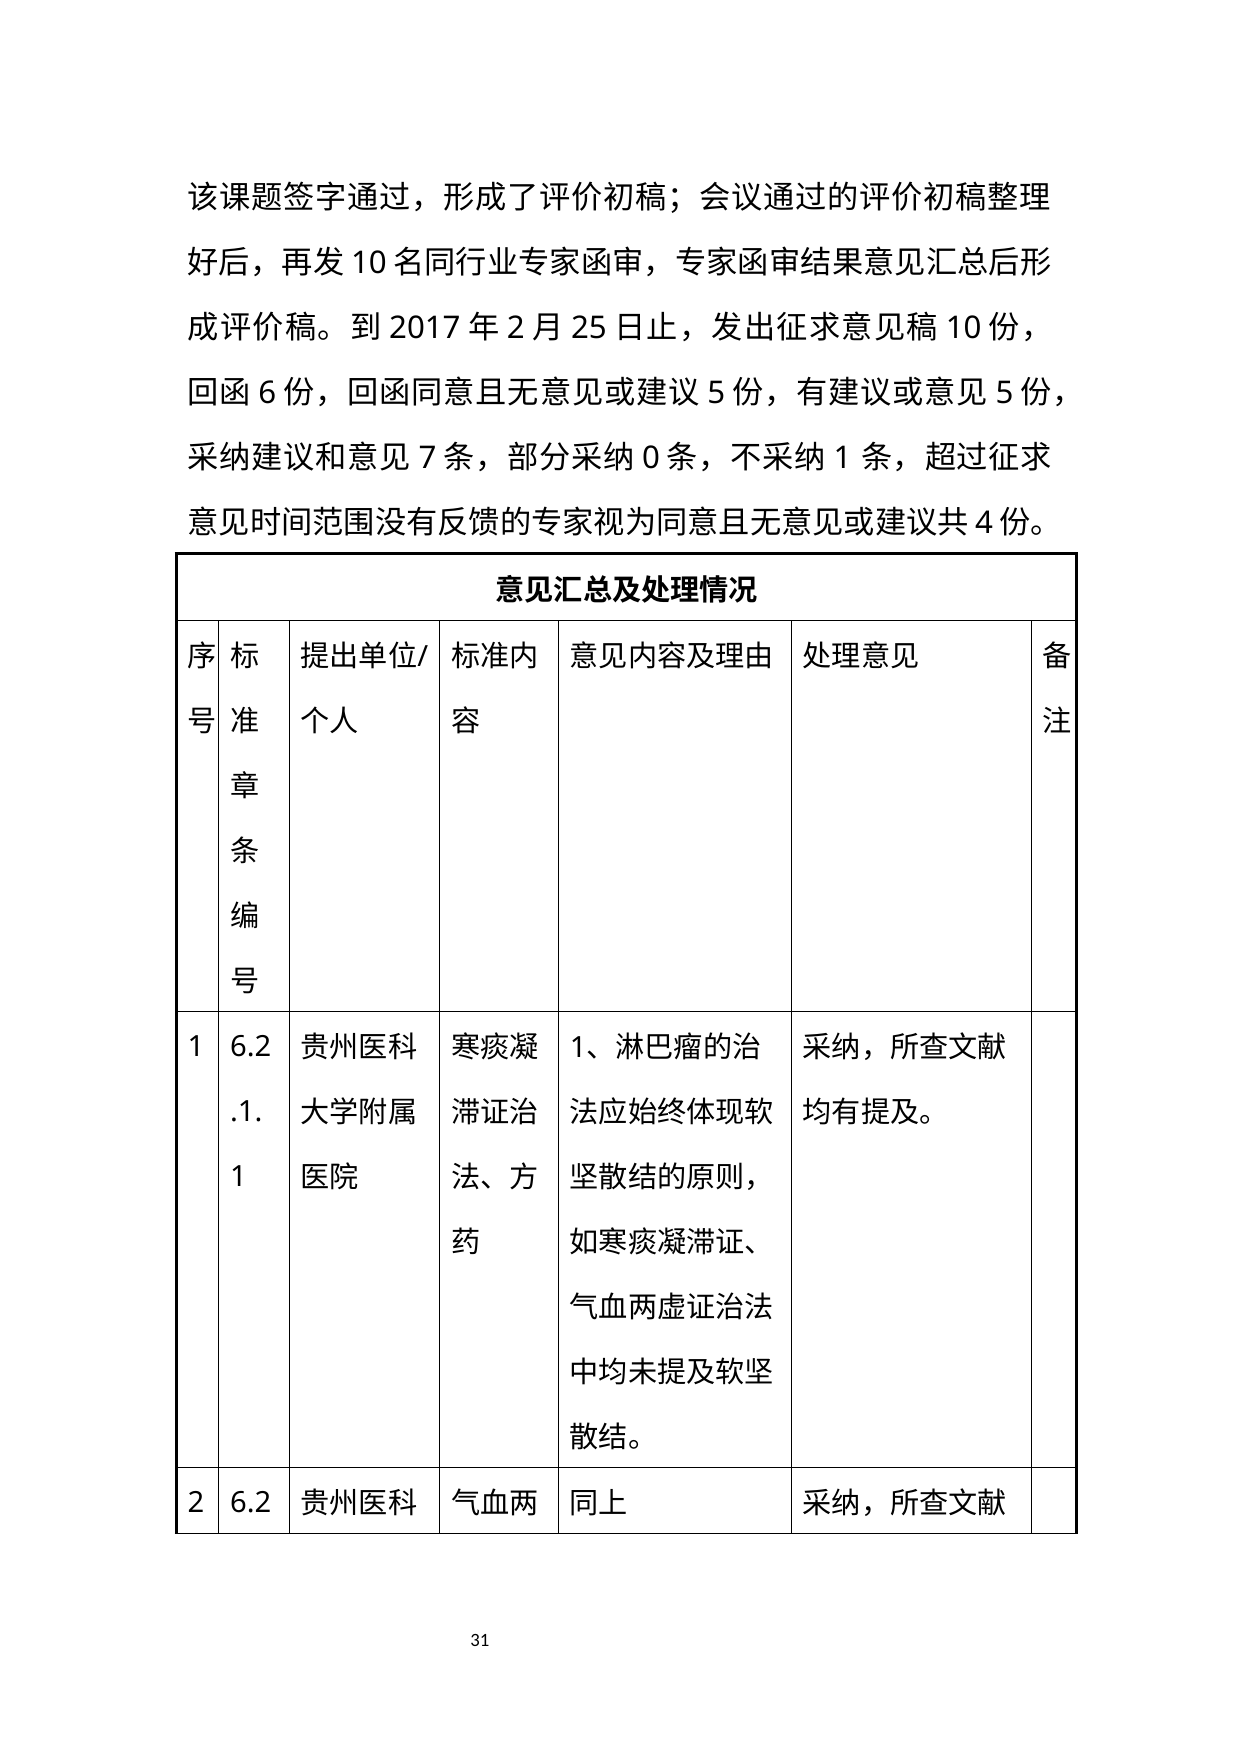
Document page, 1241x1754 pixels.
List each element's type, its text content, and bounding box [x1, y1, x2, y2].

table_cell 处理意见 [792, 621, 1031, 1011]
table_cell 2 [178, 1468, 218, 1533]
table_cell 6.2.1.1 [219, 1012, 289, 1467]
table_cell [1032, 1012, 1075, 1467]
table_cell 6.2.1.5 [219, 1468, 289, 1533]
table_cell [1032, 1468, 1075, 1533]
table_cell 寒痰凝滞证治法、方药 [440, 1012, 558, 1467]
table_cell 标准内容 [440, 621, 558, 1011]
table_cell 采纳，所查文献均有提及。 [792, 1468, 1031, 1533]
table_cell 气血两虚证治法、方药 [440, 1468, 558, 1533]
table_cell 同上 [559, 1468, 791, 1533]
table_cell 提出单位/个人 [290, 621, 439, 1011]
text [187, 162, 1053, 552]
table_cell 1 [178, 1012, 218, 1467]
table_cell 标准章条编号 [219, 621, 289, 1011]
table_cell 采纳，所查文献均有提及。 [792, 1012, 1031, 1467]
table_cell 备注 [1032, 621, 1075, 1011]
table_cell 1、淋巴瘤的治法应始终体现软坚散结的原则，如寒痰凝滞证、气血两虚证治法中均未提及软坚散结。 [559, 1012, 791, 1467]
table_cell 序号 [178, 621, 218, 1011]
table_cell 贵州医科大学附属医院 [290, 1012, 439, 1467]
table_cell 贵州医科大学附属医院 [290, 1468, 439, 1533]
table_cell 意见内容及理由 [559, 621, 791, 1011]
table_header 意见汇总及处理情况 [178, 555, 1075, 620]
